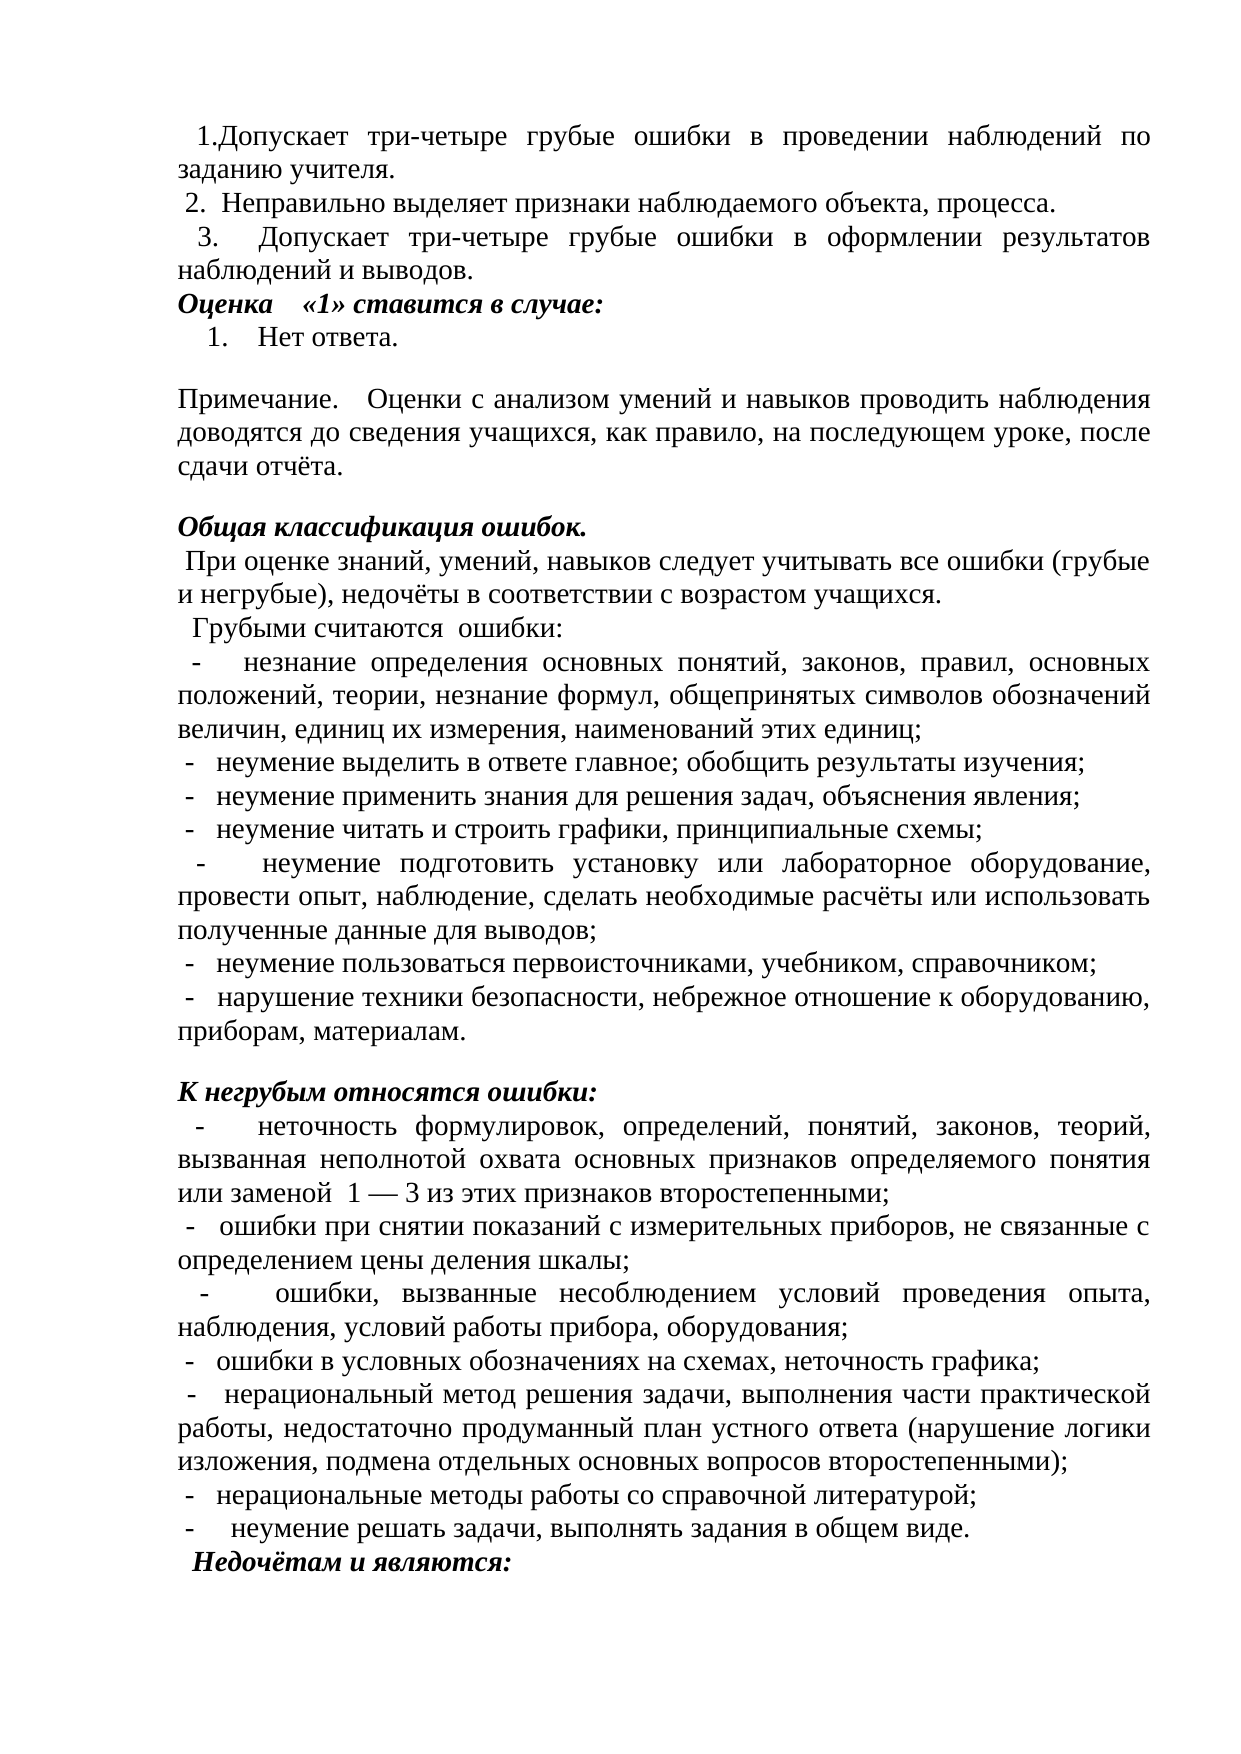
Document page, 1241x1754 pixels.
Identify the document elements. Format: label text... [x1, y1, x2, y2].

text Грубыми считаются ошибки: [177, 610, 1152, 644]
text 1.Допускает три-четыре грубые ошибки в проведении наблюдений по заданию учителя. [177, 118, 1152, 185]
text - нерациональный метод решения задачи, выполнения части практической работы, недостаточно продуманный план устного ответа (нарушение логики изложения, подмена отдельных основных вопросов второстепенными); [177, 1376, 1152, 1477]
text - нарушение техники безопасности, небрежное отношение к оборудованию, приборам, материалам. [177, 979, 1152, 1046]
text - неточность формулировок, определений, понятий, законов, теорий, вызванная неполнотой охвата основных признаков определяемого понятия или заменой 1 — 3 из этих признаков второстепенными; [177, 1108, 1152, 1208]
text - неумение подготовить установку или лабораторное оборудование, провести опыт, наблюдение, сделать необходимые расчёты или использовать полученные данные для выводов; [177, 845, 1152, 946]
text Примечание. Оценки с анализом умений и навыков проводить наблюдения доводятся до сведения учащихся, как правило, на последующем уроке, после сдачи отчёта. [177, 381, 1152, 482]
text - неумение решать задачи, выполнять задания в общем виде. [177, 1510, 1152, 1544]
text При оценке знаний, умений, навыков следует учитывать все ошибки (грубые и негрубые), недочёты в соответствии с возрастом учащихся. [177, 543, 1152, 610]
text - неумение читать и строить графики, принципиальные схемы; [177, 811, 1152, 845]
text - ошибки при снятии показаний с измерительных приборов, не связанные с определением цены деления шкалы; [177, 1208, 1152, 1276]
text 3. Допускает три-четыре грубые ошибки в оформлении результатов наблюдений и выводов. [177, 219, 1152, 286]
text - ошибки в условных обозначениях на схемах, неточность графика; [177, 1343, 1152, 1376]
text - неумение выделить в ответе главное; обобщить результаты изучения; [177, 744, 1152, 778]
text - незнание определения основных понятий, законов, правил, основных положений, теории, незнание формул, общепринятых символов обозначений величин, единиц их измерения, наименований этих единиц; [177, 644, 1152, 744]
text - ошибки, вызванные несоблюдением условий проведения опыта, наблюдения, условий работы прибора, оборудования; [177, 1276, 1152, 1343]
text 2. Неправильно выделяет признаки наблюдаемого объекта, процесса. [177, 185, 1152, 219]
text Недочётам и являются: [177, 1544, 1152, 1577]
text - неумение пользоваться первоисточниками, учебником, справочником; [177, 946, 1152, 979]
text - неумение применить знания для решения задач, объяснения явления; [177, 778, 1152, 811]
text 1. Нет ответа. [177, 319, 1152, 353]
text Оценка «1» ставится в случае: [177, 286, 1152, 319]
text - нерациональные методы работы со справочной литературой; [177, 1477, 1152, 1510]
text Общая классификация ошибок. [177, 509, 1152, 543]
text К негрубым относятся ошибки: [177, 1074, 1152, 1108]
